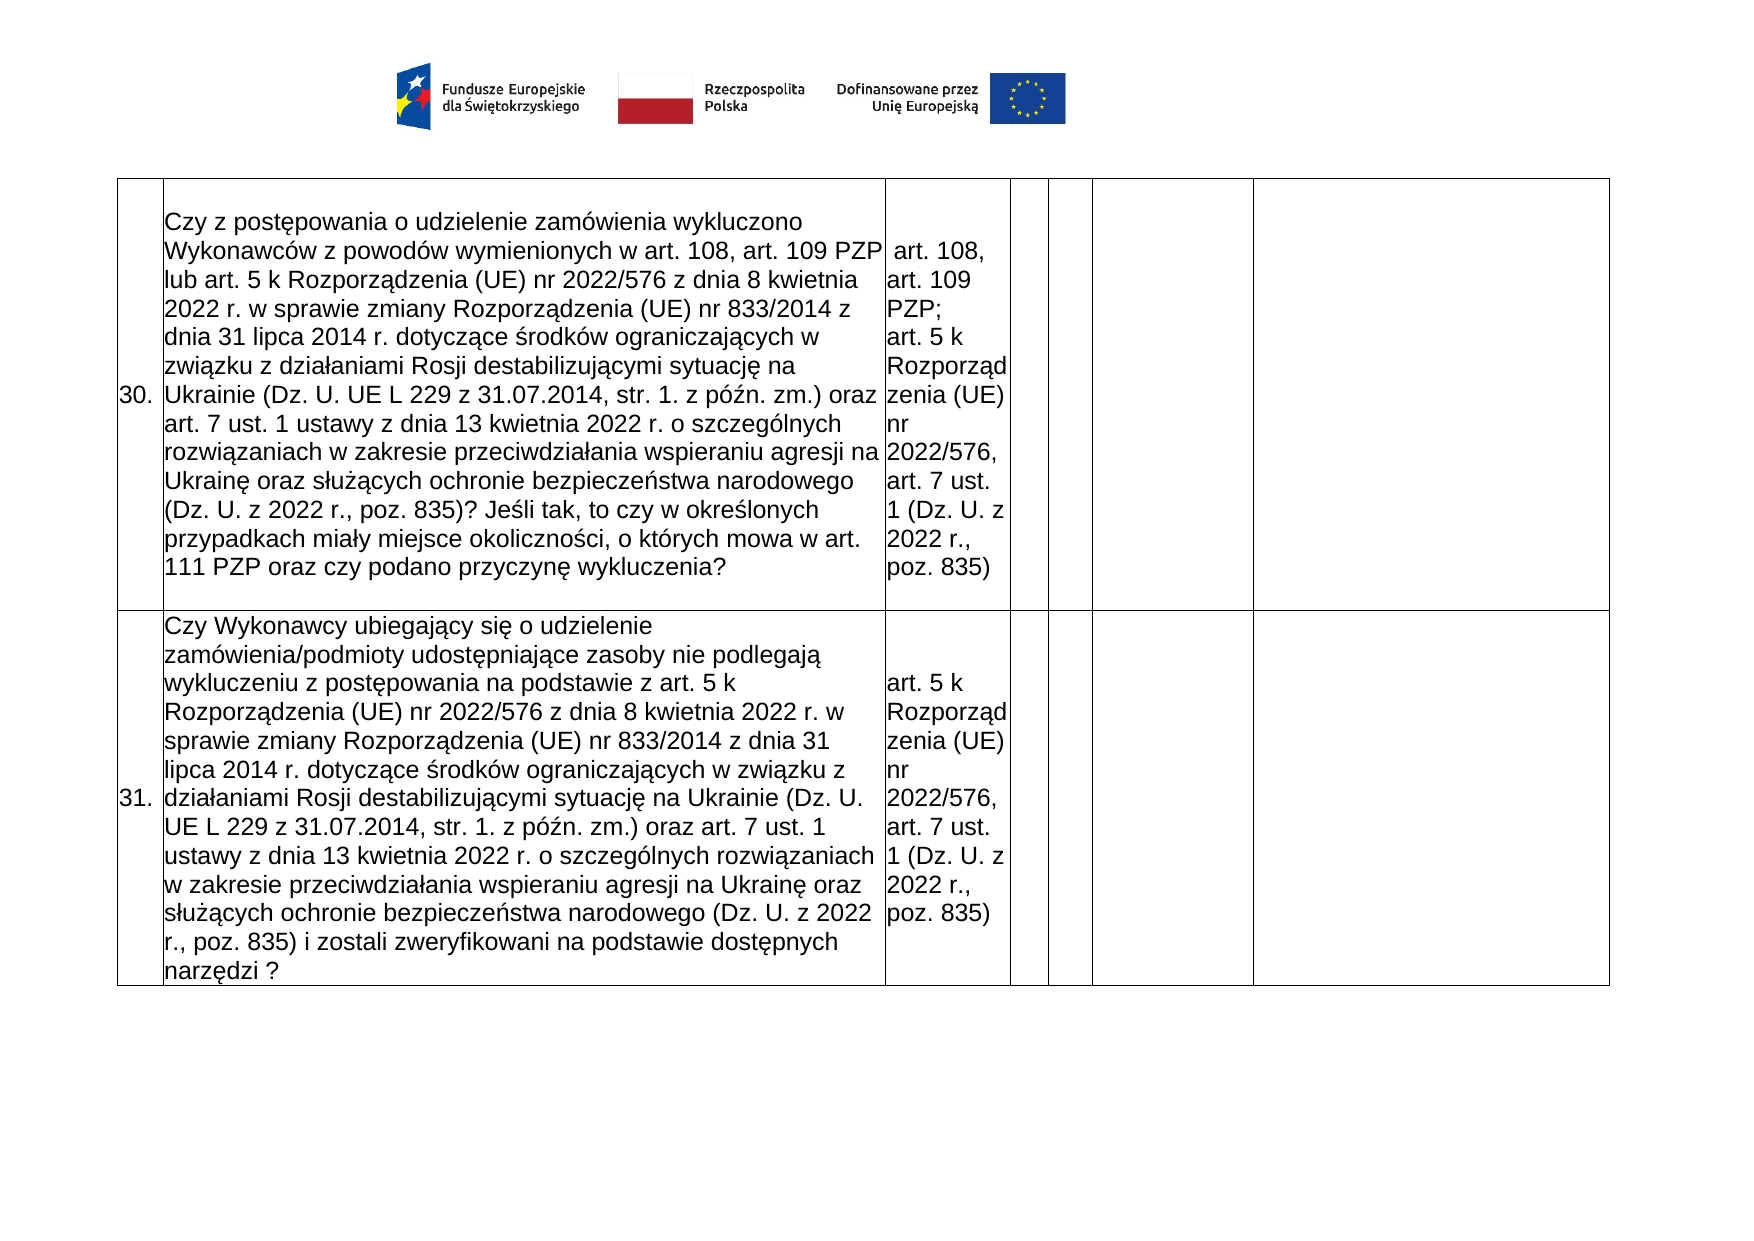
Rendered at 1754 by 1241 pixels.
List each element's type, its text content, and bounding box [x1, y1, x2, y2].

table_cell [1011, 179, 1048, 610]
table_cell [1049, 179, 1092, 610]
table_cell [1011, 611, 1048, 985]
table_cell Czy Wykonawcy ubiegający się o udzielenie zamówienia/podmioty udostępniające zasoby nie podlegają wykluczeniu z postępowania na podstawie z art. 5 k Rozporządzenia (UE) nr 2022/576 z dnia 8 kwietnia 2022 r. w sprawie zmiany Rozporządzenia (UE) nr 833/2014 z dnia 31 lipca 2014 r. dotyczące środków ograniczających w związku z działaniami Rosji destabilizującymi sytuację na Ukrainie (Dz. U. UE L 229 z 31.07.2014, str. 1. z późn. zm.) oraz art. 7 ust. 1 ustawy z dnia 13 kwietnia 2022 r. o szczególnych rozwiązaniach w zakresie przeciwdziałania wspieraniu agresji na Ukrainę oraz służących ochronie bezpieczeństwa narodowego (Dz. U. z 2022 r., poz. 835) i zostali zweryfikowani na podstawie dostępnych narzędzi ? [164, 611, 885, 985]
table_cell 31. [118, 611, 163, 985]
table_cell [1049, 611, 1092, 985]
table_cell [1254, 611, 1609, 985]
table_cell [1093, 179, 1253, 610]
table_cell art. 5 k Rozporządzenia (UE) nr 2022/576, art. 7 ust. 1 (Dz. U. z 2022 r., poz. 835) [886, 611, 1010, 985]
table_cell Czy z postępowania o udzielenie zamówienia wykluczono Wykonawców z powodów wymienionych w art. 108, art. 109 PZP lub art. 5 k Rozporządzenia (UE) nr 2022/576 z dnia 8 kwietnia 2022 r. w sprawie zmiany Rozporządzenia (UE) nr 833/2014 z dnia 31 lipca 2014 r. dotyczące środków ograniczających w związku z działaniami Rosji destabilizującymi sytuację na Ukrainie (Dz. U. UE L 229 z 31.07.2014, str. 1. z późn. zm.) oraz art. 7 ust. 1 ustawy z dnia 13 kwietnia 2022 r. o szczególnych rozwiązaniach w zakresie przeciwdziałania wspieraniu agresji na Ukrainę oraz służących ochronie bezpieczeństwa narodowego (Dz. U. z 2022 r., poz. 835)? Jeśli tak, to czy w określonych przypadkach miały miejsce okoliczności, o których mowa w art. 111 PZP oraz czy podano przyczynę wykluczenia? [164, 179, 885, 610]
picture [383, 59, 1080, 133]
table_cell art. 108, art. 109 PZP; art. 5 k Rozporządzenia (UE) nr 2022/576, art. 7 ust. 1 (Dz. U. z 2022 r., poz. 835) [886, 179, 1010, 610]
table_cell 30. [118, 179, 163, 610]
table_cell [1254, 179, 1609, 610]
table_cell [1093, 611, 1253, 985]
